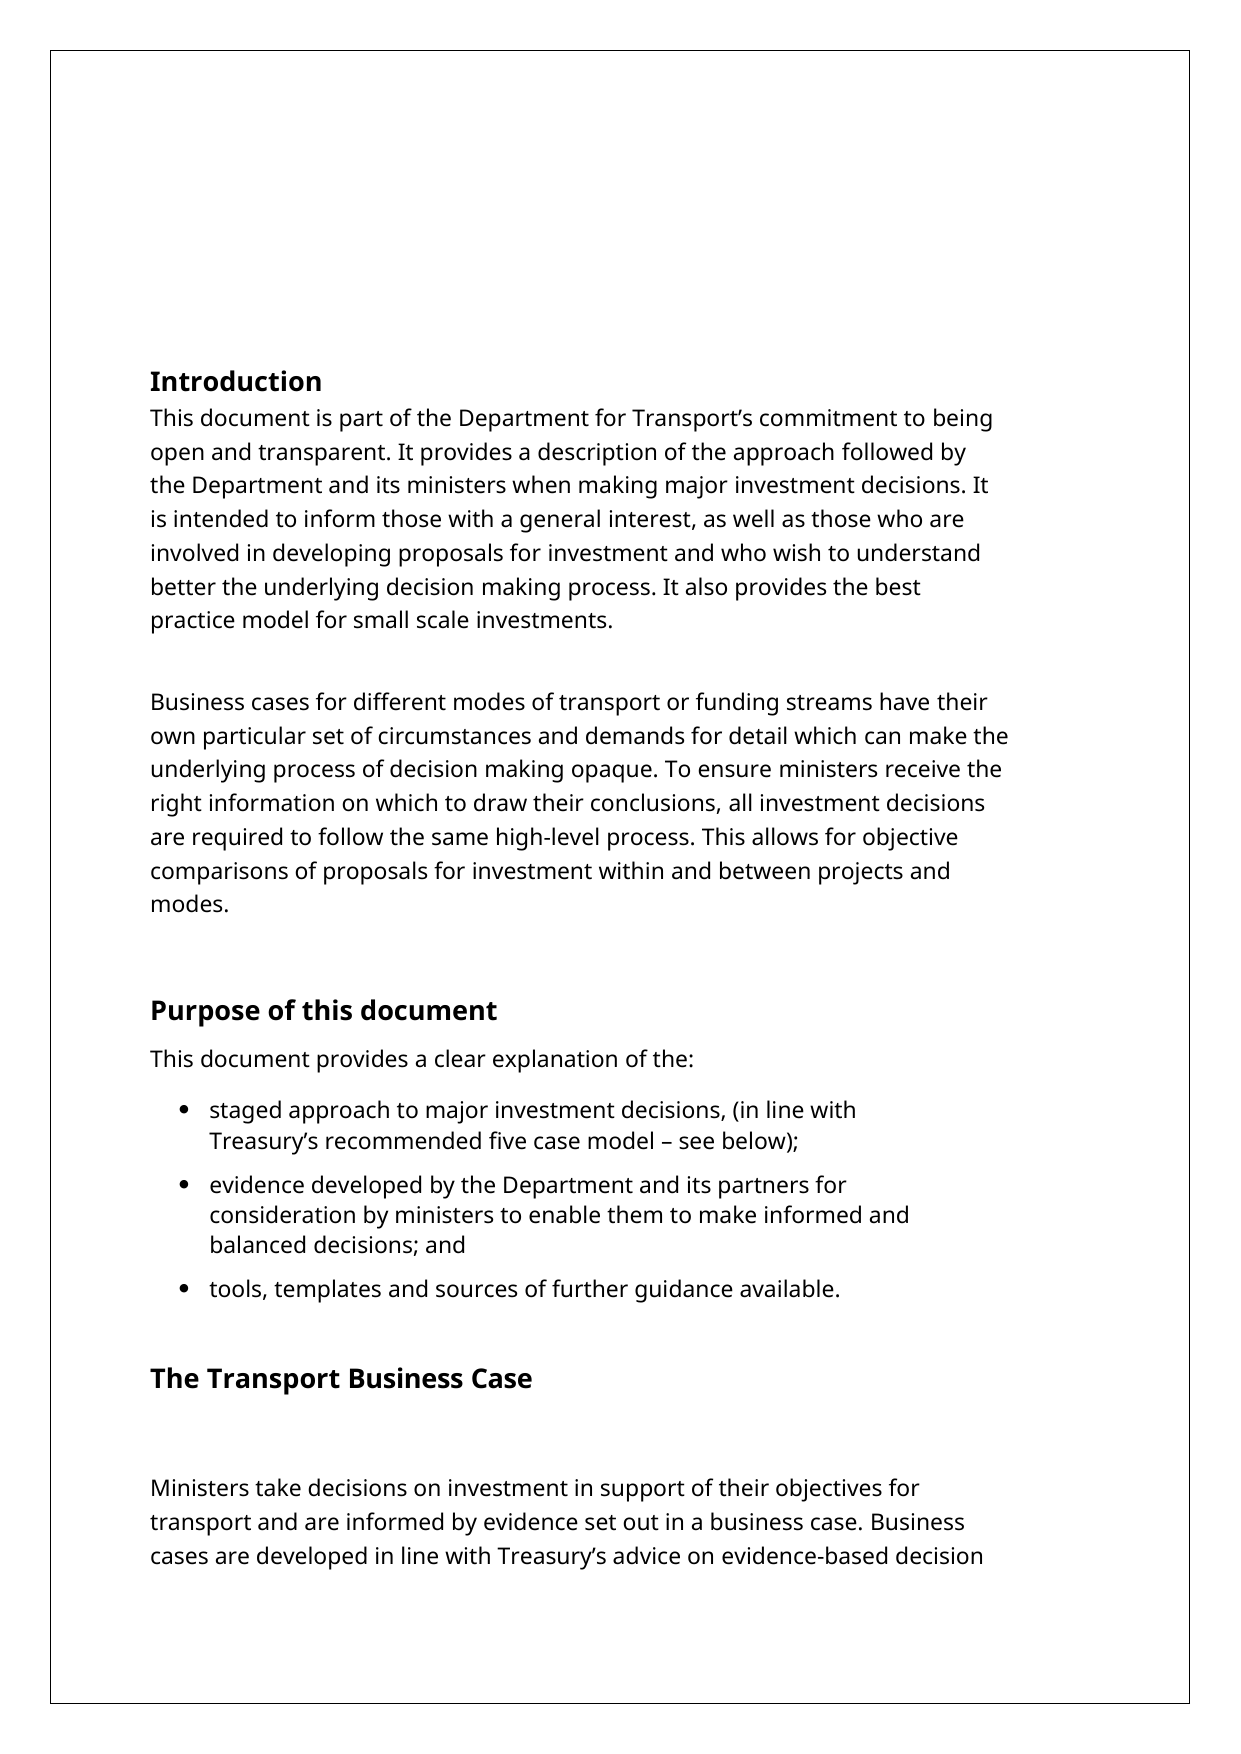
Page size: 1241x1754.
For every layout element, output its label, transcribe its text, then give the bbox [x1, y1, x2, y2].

list staged approach to major investment decisions, (in line with Treasury’s recommended five case model – see below); [179, 1093, 937, 1156]
subtitle Introduction [150, 362, 1090, 399]
list tools, templates and sources of further guidance available. [179, 1273, 1090, 1304]
subtitle The Transport Business Case [150, 1359, 1090, 1396]
list evidence developed by the Department and its partners for consideration by ministers to enable them to make informed and balanced decisions; and [179, 1169, 986, 1261]
text This document is part of the Department for Transport’s commitment to being open and transparent. It provides a description of the approach followed by the Department and its ministers when making major investment decisions. It is intended to inform those with a general interest, as well as those who are involved in developing proposals for investment and who wish to understand better the underlying decision making process. It also provides the best practice model for small scale investments. [150, 402, 998, 636]
text This document provides a clear explanation of the: [150, 1043, 1090, 1074]
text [150, 1472, 997, 1571]
subtitle Purpose of this document [150, 991, 1090, 1028]
text Business cases for different modes of transport or funding streams have their own particular set of circumstances and demands for detail which can make the underlying process of decision making opaque. To ensure ministers receive the right information on which to draw their conclusions, all investment decisions are required to follow the same high-level process. This allows for objective comparisons of proposals for investment within and between projects and modes. [150, 686, 1019, 920]
